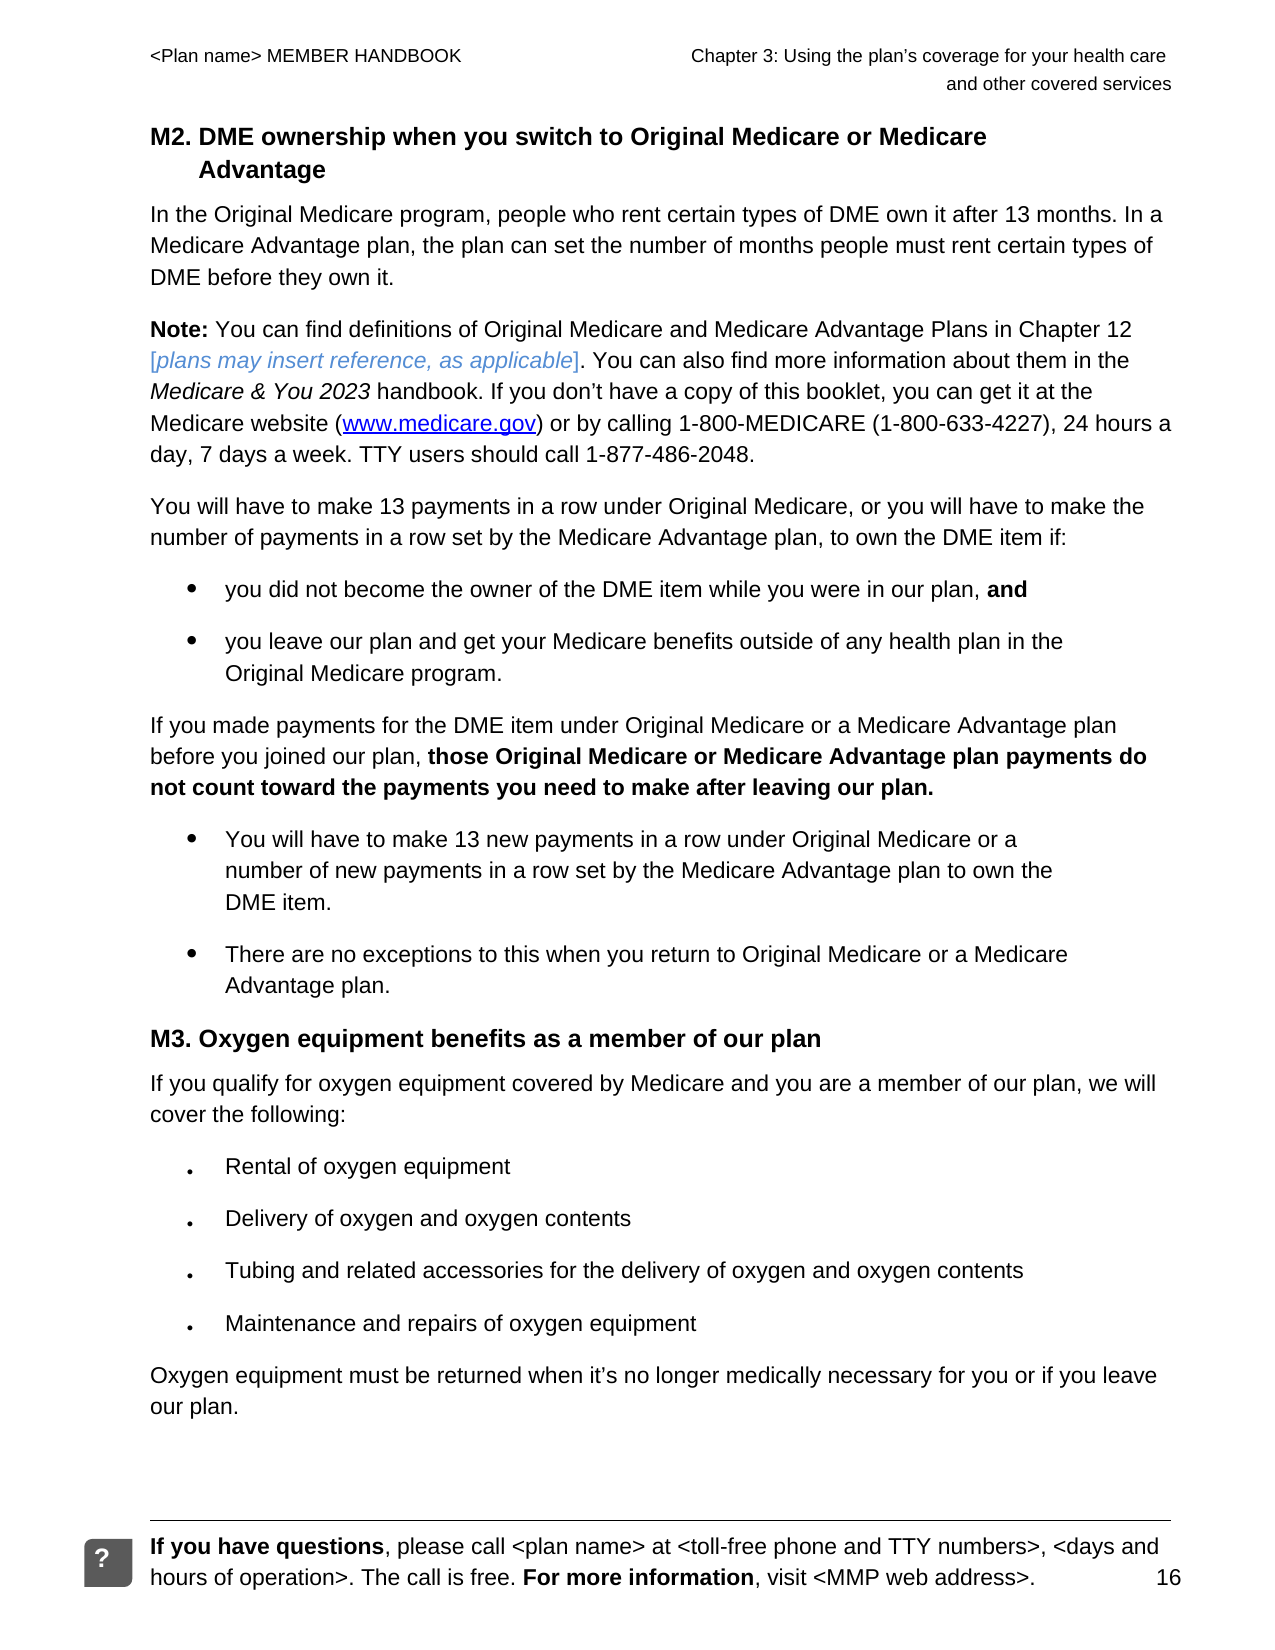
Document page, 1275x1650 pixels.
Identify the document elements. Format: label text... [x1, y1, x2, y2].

text You will have to make 13 payments in a row under Original Medicare, or you will have to make the number of payments in a row set by the Medicare Advantage plan, to own the DME item if: [150, 489, 1171, 552]
subtitle M2. DME ownership when you switch to Original Medicare or Medicare Advantage [150, 118, 1096, 185]
list you did not become the owner of the DME item while you were in our plan, and [187, 573, 1096, 604]
text Oxygen equipment must be returned when it’s no longer medically necessary for you or if you leave our plan. [150, 1358, 1171, 1421]
list You will have to make 13 new payments in a row under Original Medicare or a number of new payments in a row set by the Medicare Advantage plan to own the DME item. [187, 823, 1096, 916]
text Note: You can find definitions of Original Medicare and Medicare Advantage Plans in Chapter 12 [plans may insert reference, as applicable]. You can also find more information about them in the Medicare & You 2023 handbook. If you don’t have a copy of this booklet, you can get it at the Medicare website (www.medicare.gov) or by calling 1-800-MEDICARE (1-800-633-4227), 24 hours a day, 7 days a week. TTY users should call 1-877-486-2048. [150, 312, 1171, 468]
text you leave our plan and get your Medicare benefits outside of any health plan in the Original Medicare program. [187, 625, 1096, 687]
text If you qualify for oxygen equipment covered by Medicare and you are a member of our plan, we will cover the following: [150, 1066, 1171, 1129]
subtitle M3. Oxygen equipment benefits as a member of our plan [150, 1021, 1096, 1054]
text In the Original Medicare program, people who rent certain types of DME own it after 13 months. In a Medicare Advantage plan, the plan can set the number of months people must rent certain types of DME before they own it. [150, 198, 1171, 291]
list Maintenance and repairs of oxygen equipment [187, 1306, 1096, 1337]
list Tubing and related accessories for the delivery of oxygen and oxygen contents [187, 1254, 1096, 1285]
list There are no exceptions to this when you return to Original Medicare or a Medicare Advantage plan. [187, 937, 1096, 1000]
text If you made payments for the DME item under Original Medicare or a Medicare Advantage plan before you joined our plan, those Original Medicare or Medicare Advantage plan payments do not count toward the payments you need to make after leaving our plan. [150, 708, 1171, 802]
list Rental of oxygen equipment [187, 1150, 1096, 1181]
list Delivery of oxygen and oxygen contents [187, 1202, 1096, 1233]
